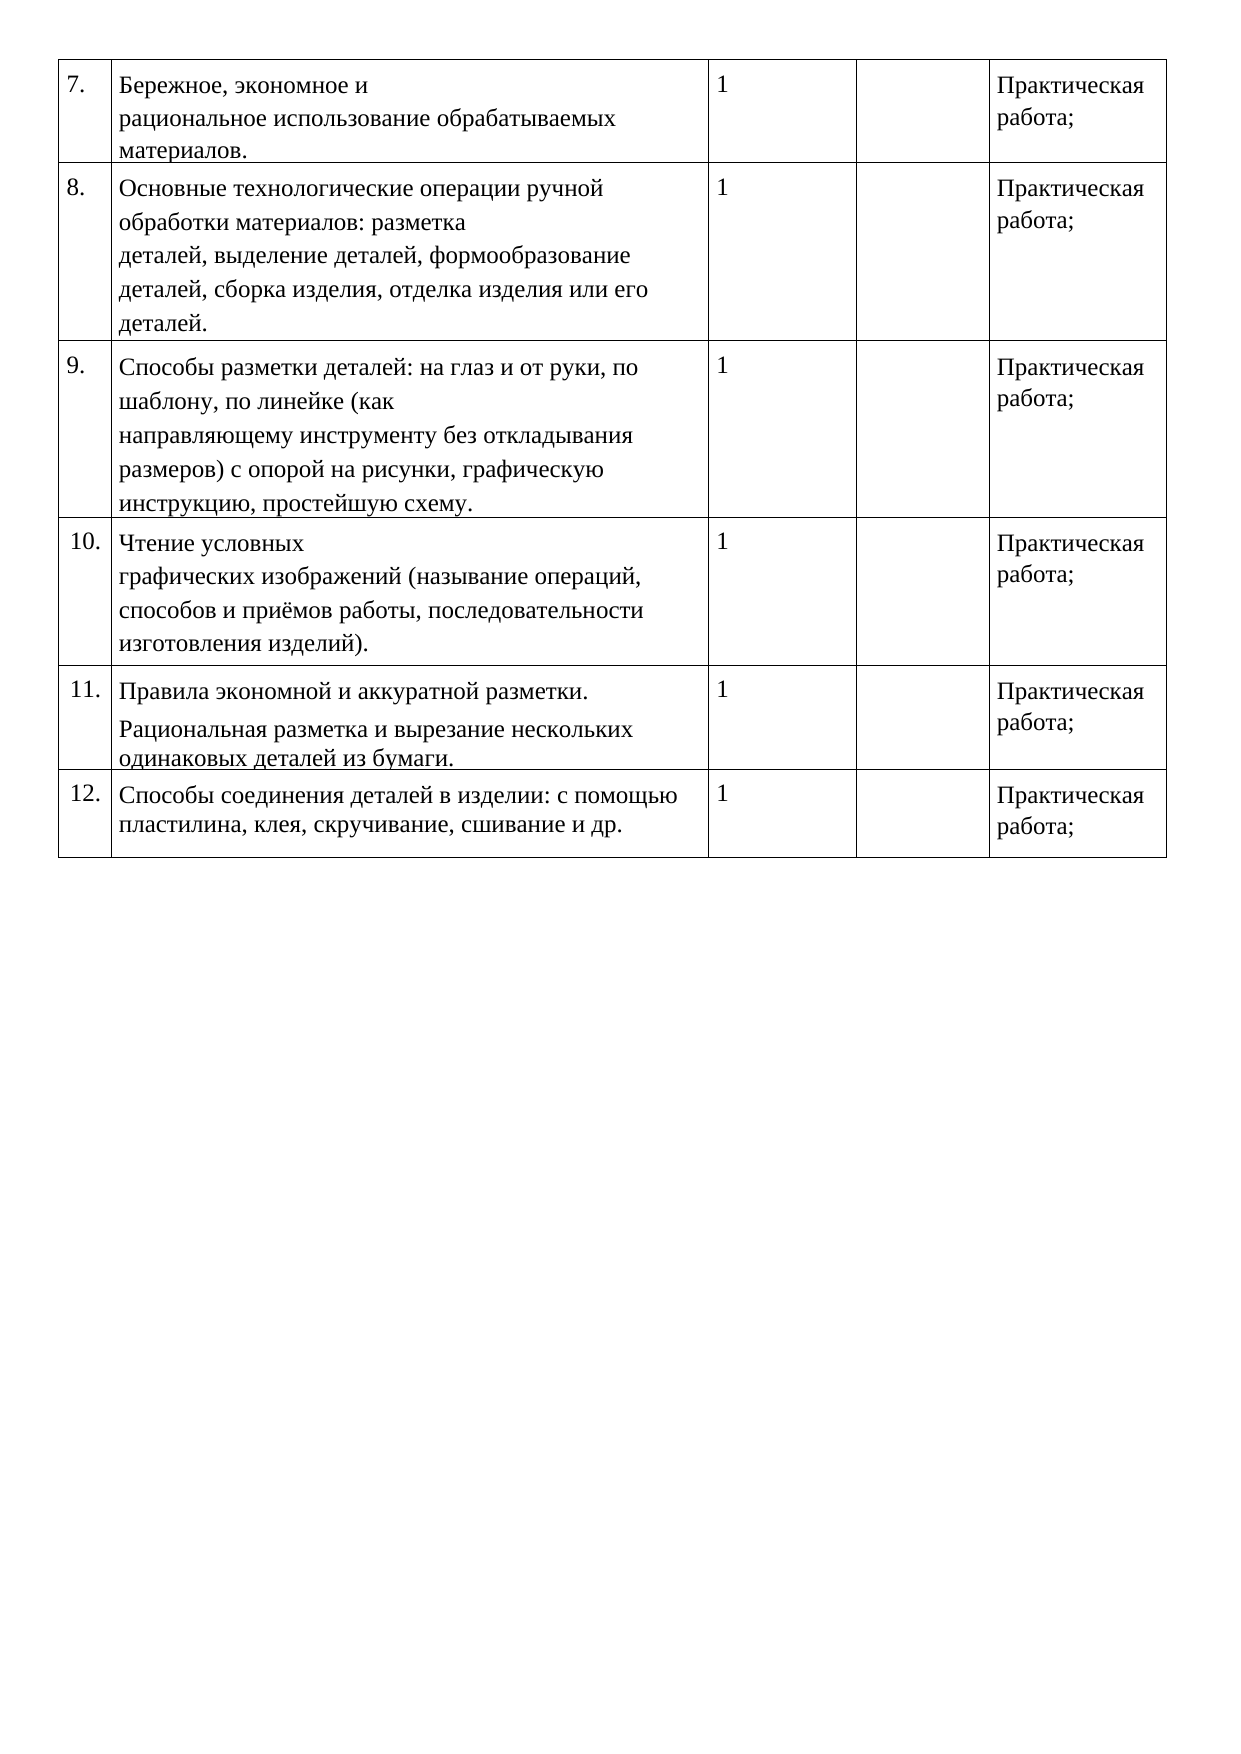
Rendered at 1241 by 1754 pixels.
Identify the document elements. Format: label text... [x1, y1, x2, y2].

table_cell Основные технологические операции ручной обработки материалов: разметка деталей, выделение деталей, формообразование деталей, сборка изделия, отделка изделия или его деталей. [112, 163, 708, 340]
table_cell [857, 666, 989, 769]
table_cell Практическая работа; [990, 666, 1166, 769]
table_header 7. [59, 60, 111, 162]
table_cell 12. [59, 770, 111, 857]
table_cell 10. [59, 518, 111, 664]
table_cell Способы соединения деталей в изделии: с помощью пластилина, клея, скручивание, сшивание и др. [112, 770, 708, 857]
table_cell Практическая работа; [990, 518, 1166, 664]
table_cell 1 [709, 666, 856, 769]
table_cell 8. [59, 163, 111, 340]
table_header 1 [709, 60, 856, 162]
table_header Практическая работа; [990, 60, 1166, 162]
table_cell 1 [709, 770, 856, 857]
table_cell Практическая работа; [990, 163, 1166, 340]
table_cell Способы разметки деталей: на глаз и от руки, по шаблону, по линейке (как направляющему инструменту без откладывания размеров) с опорой на рисунки, графическую инструкцию, простейшую схему. [112, 341, 708, 517]
table_cell 11. [59, 666, 111, 769]
table_cell Правила экономной и аккуратной разметки. Рациональная разметка и вырезание нескольких одинаковых деталей из бумаги. [112, 666, 708, 769]
table_cell 1 [709, 163, 856, 340]
table_cell Практическая работа; [990, 341, 1166, 517]
table_cell [857, 163, 989, 340]
table_header [857, 60, 989, 162]
table_cell 9. [59, 341, 111, 517]
table_cell Практическая работа; [990, 770, 1166, 857]
table_cell [857, 341, 989, 517]
table_cell [857, 518, 989, 664]
table_cell [857, 770, 989, 857]
table_cell 1 [709, 518, 856, 664]
table_header Бережное, экономное и рациональное использование обрабатываемых материалов. [112, 60, 708, 162]
table_cell Чтение условных графических изображений (называние операций, способов и приёмов работы, последовательности изготовления изделий). [112, 518, 708, 664]
table_cell 1 [709, 341, 856, 517]
